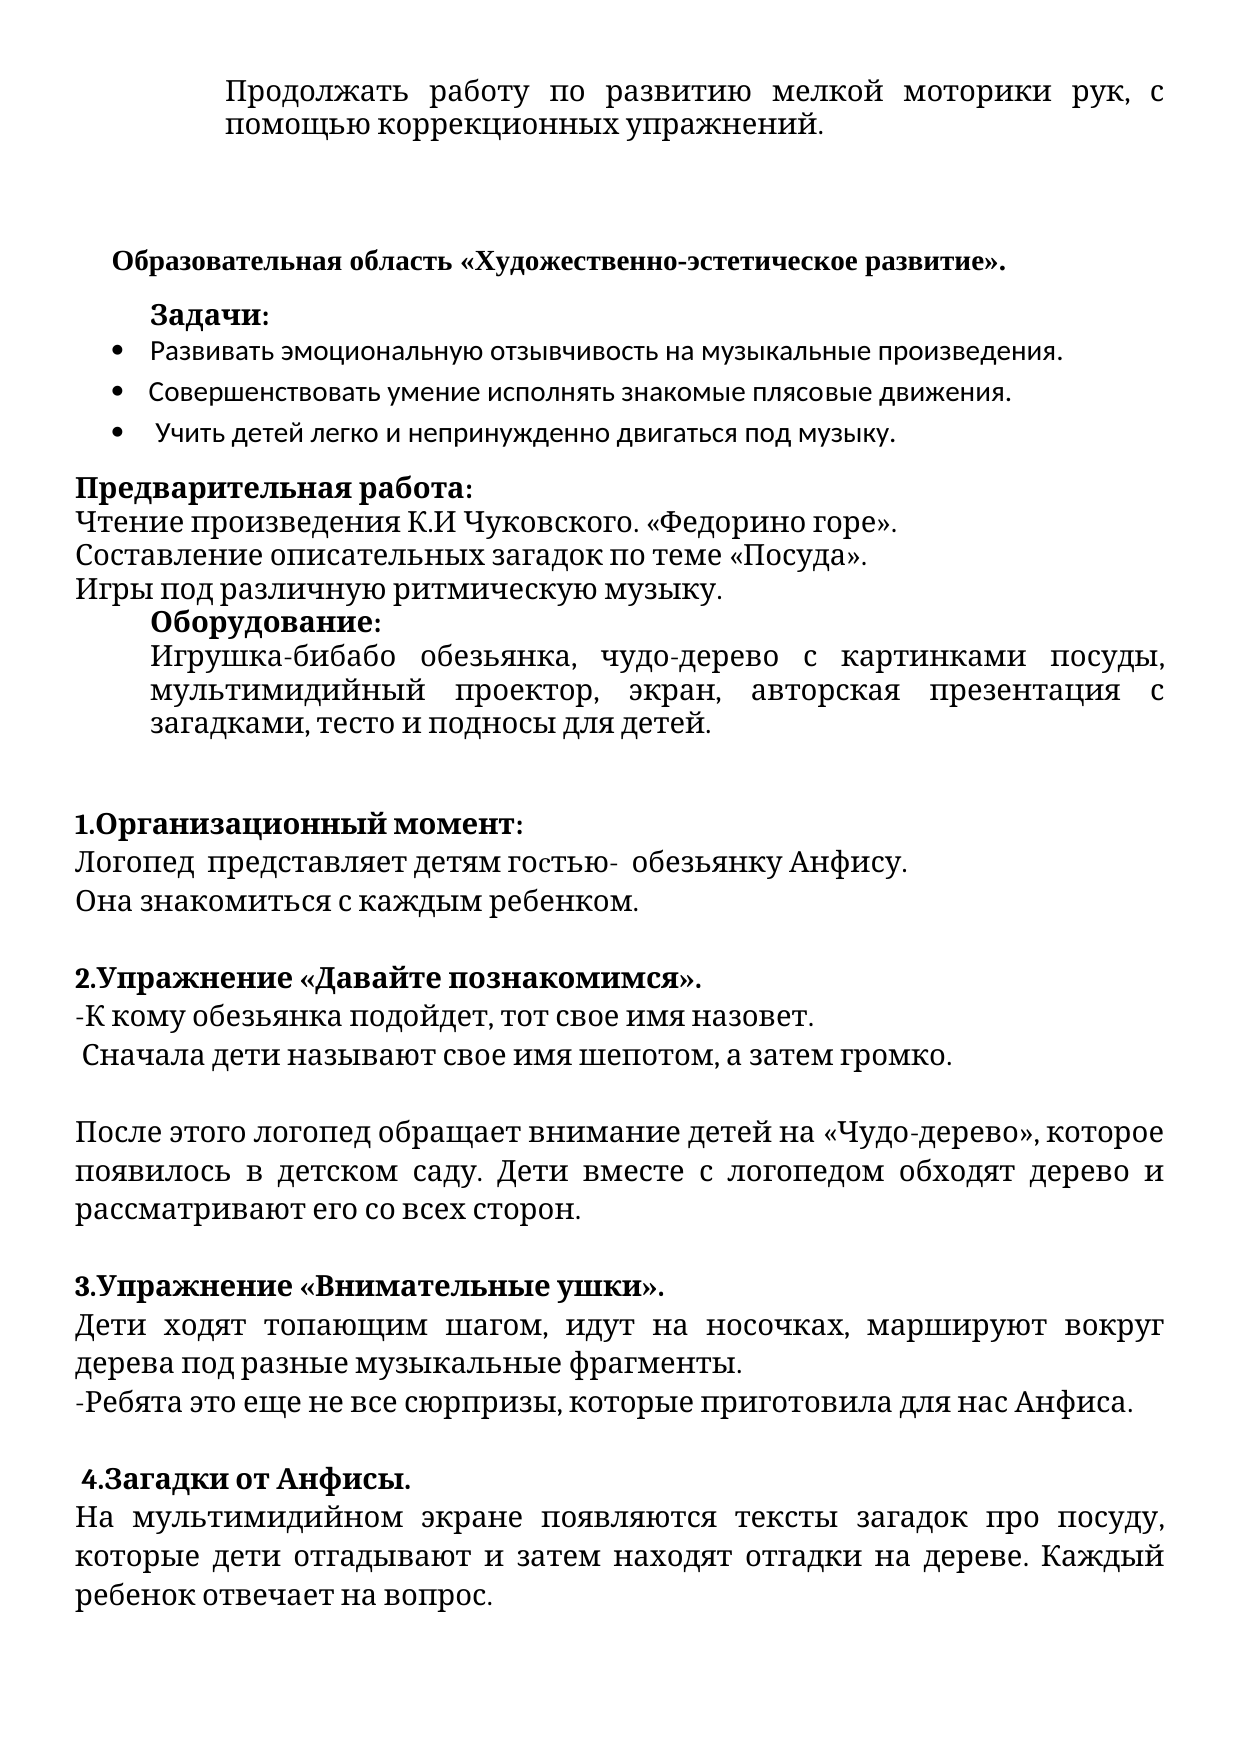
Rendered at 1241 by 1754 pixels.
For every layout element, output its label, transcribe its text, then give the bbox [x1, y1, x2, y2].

text 2.Упражнение «Давайте познакомимся». [75, 962, 1165, 996]
text 4.Загадки от Анфисы. [75, 1463, 1165, 1497]
text После этого логопед обращает внимание детей на «Чудо-дерево», которое появилось в детском саду. Дети вместе с логопедом обходят дерево и рассматривают его со всех сторон. [75, 1116, 1165, 1227]
text Чтение произведения К.И Чуковского. «Федорино горе». [75, 506, 1165, 539]
list Оборудование: [150, 607, 1165, 640]
text -К кому обезьянка подойдет, тот свое имя назовет. [75, 1001, 1165, 1034]
text 3.Упражнение «Внимательные ушки». [75, 1270, 1165, 1304]
text Сначала дети называют свое имя шепотом, а затем громко. [75, 1039, 1165, 1073]
list Задачи: [150, 299, 1165, 332]
text 1.Организационный момент: [75, 808, 1165, 841]
list Совершенствовать умение исполнять знакомые плясовые движения. [112, 373, 1159, 409]
text Дети ходят топающим шагом, идут на носочках, маршируют вокруг дерева под разные музыкальные фрагменты. [75, 1309, 1165, 1381]
list Развивать эмоциональную отзывчивость на музыкальные произведения. [112, 332, 1165, 368]
text -Ребята это еще не все сюрпризы, которые приготовила для нас Анфиса. [75, 1386, 1165, 1419]
text Логопед представляет детям гоcтью- обезьянку Анфису. [75, 846, 1165, 880]
list Игрушка-бибабо обезьянка, чудо-дерево с картинками посуды, мультимидийный проектор, экран, авторская презентация с загадками, тесто и подносы для детей. [150, 640, 1165, 741]
text Составление описательных загадок по теме «Посуда». [75, 539, 1165, 573]
text На мультимидийном экране появляются тексты загадок про посуду, которые дети отгадывают и затем находят отгадки на дереве. Каждый ребенок отвечает на вопрос. [75, 1502, 1165, 1612]
list Учить детей легко и непринужденно двигаться под музыку. [112, 414, 1159, 450]
text Предварительная работа: [75, 472, 1165, 506]
list Продолжать работу по развитию мелкой моторики рук, с помощью коррекционных упражнений. [225, 75, 1165, 142]
text Образовательная область «Художественно-эстетическое развитие». [75, 243, 1165, 276]
text Игры под различную ритмическую музыку. [75, 573, 1165, 607]
text Она знакомиться с каждым ребенком. [75, 885, 1165, 918]
